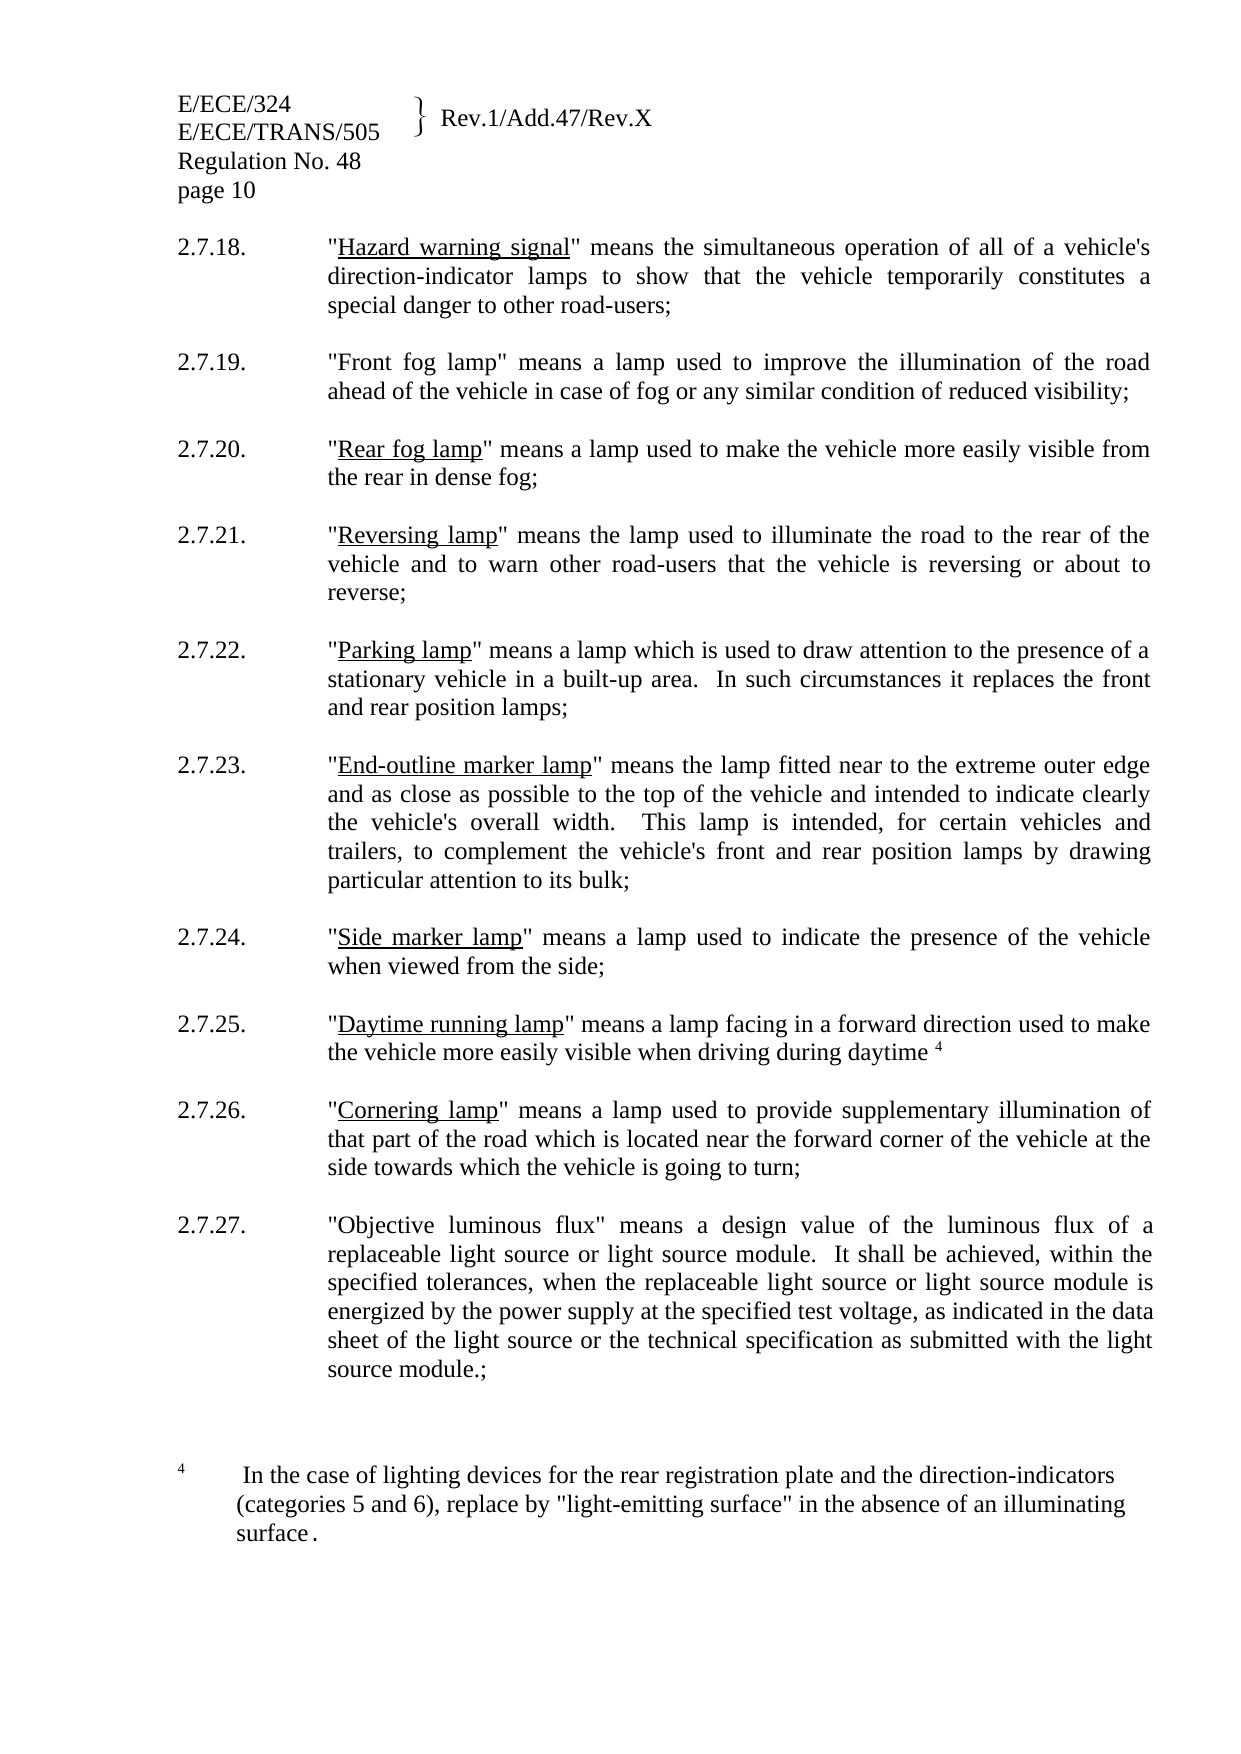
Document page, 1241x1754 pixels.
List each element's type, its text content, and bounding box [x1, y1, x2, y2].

text 2.7.21. "Reversing lamp" means the lamp used to illuminate the road to the rear of the vehicle and to warn other road-users that the vehicle is reversing or about to reverse; [177, 520, 1152, 606]
text 2.7.19. "Front fog lamp" means a lamp used to improve the illumination of the road ahead of the vehicle in case of fog or any similar condition of reduced visibility; [177, 347, 1152, 405]
text 2.7.26. "Cornering lamp" means a lamp used to provide supplementary illumination of that part of the road which is located near the forward corner of the vehicle at the side towards which the vehicle is going to turn; [177, 1095, 1152, 1181]
text 2.7.18. "Hazard warning signal" means the simultaneous operation of all of a vehicle's direction-indicator lamps to show that the vehicle temporarily constitutes a special danger to other road-users; [177, 232, 1152, 319]
text 2.7.27. "Objective luminous flux" means a design value of the luminous flux of a replaceable light source or light source module. It shall be achieved, within the specified tolerances, when the replaceable light source or light source module is energized by the power supply at the specified test voltage, as indicated in the data sheet of the light source or the technical specification as submitted with the light source module.; [177, 1210, 1154, 1382]
text 2.7.20. "Rear fog lamp" means a lamp used to make the vehicle more easily visible from the rear in dense fog; [177, 434, 1152, 491]
text 2.7.22. "Parking lamp" means a lamp which is used to draw attention to the presence of a stationary vehicle in a built-up area. In such circumstances it replaces the front and rear position lamps; [177, 635, 1152, 721]
text 2.7.25. "Daytime running lamp" means a lamp facing in a forward direction used to make the vehicle more easily visible when driving during daytime [177, 1009, 1152, 1066]
text 2.7.23. "End-outline marker lamp" means the lamp fitted near to the extreme outer edge and as close as possible to the top of the vehicle and intended to indicate clearly the vehicle's overall width. This lamp is intended, for certain vehicles and trailers, to complement the vehicle's front and rear position lamps by drawing particular attention to its bulk; [177, 750, 1152, 894]
text 2.7.24. "Side marker lamp" means a lamp used to indicate the presence of the vehicle when viewed from the side; [177, 922, 1152, 980]
